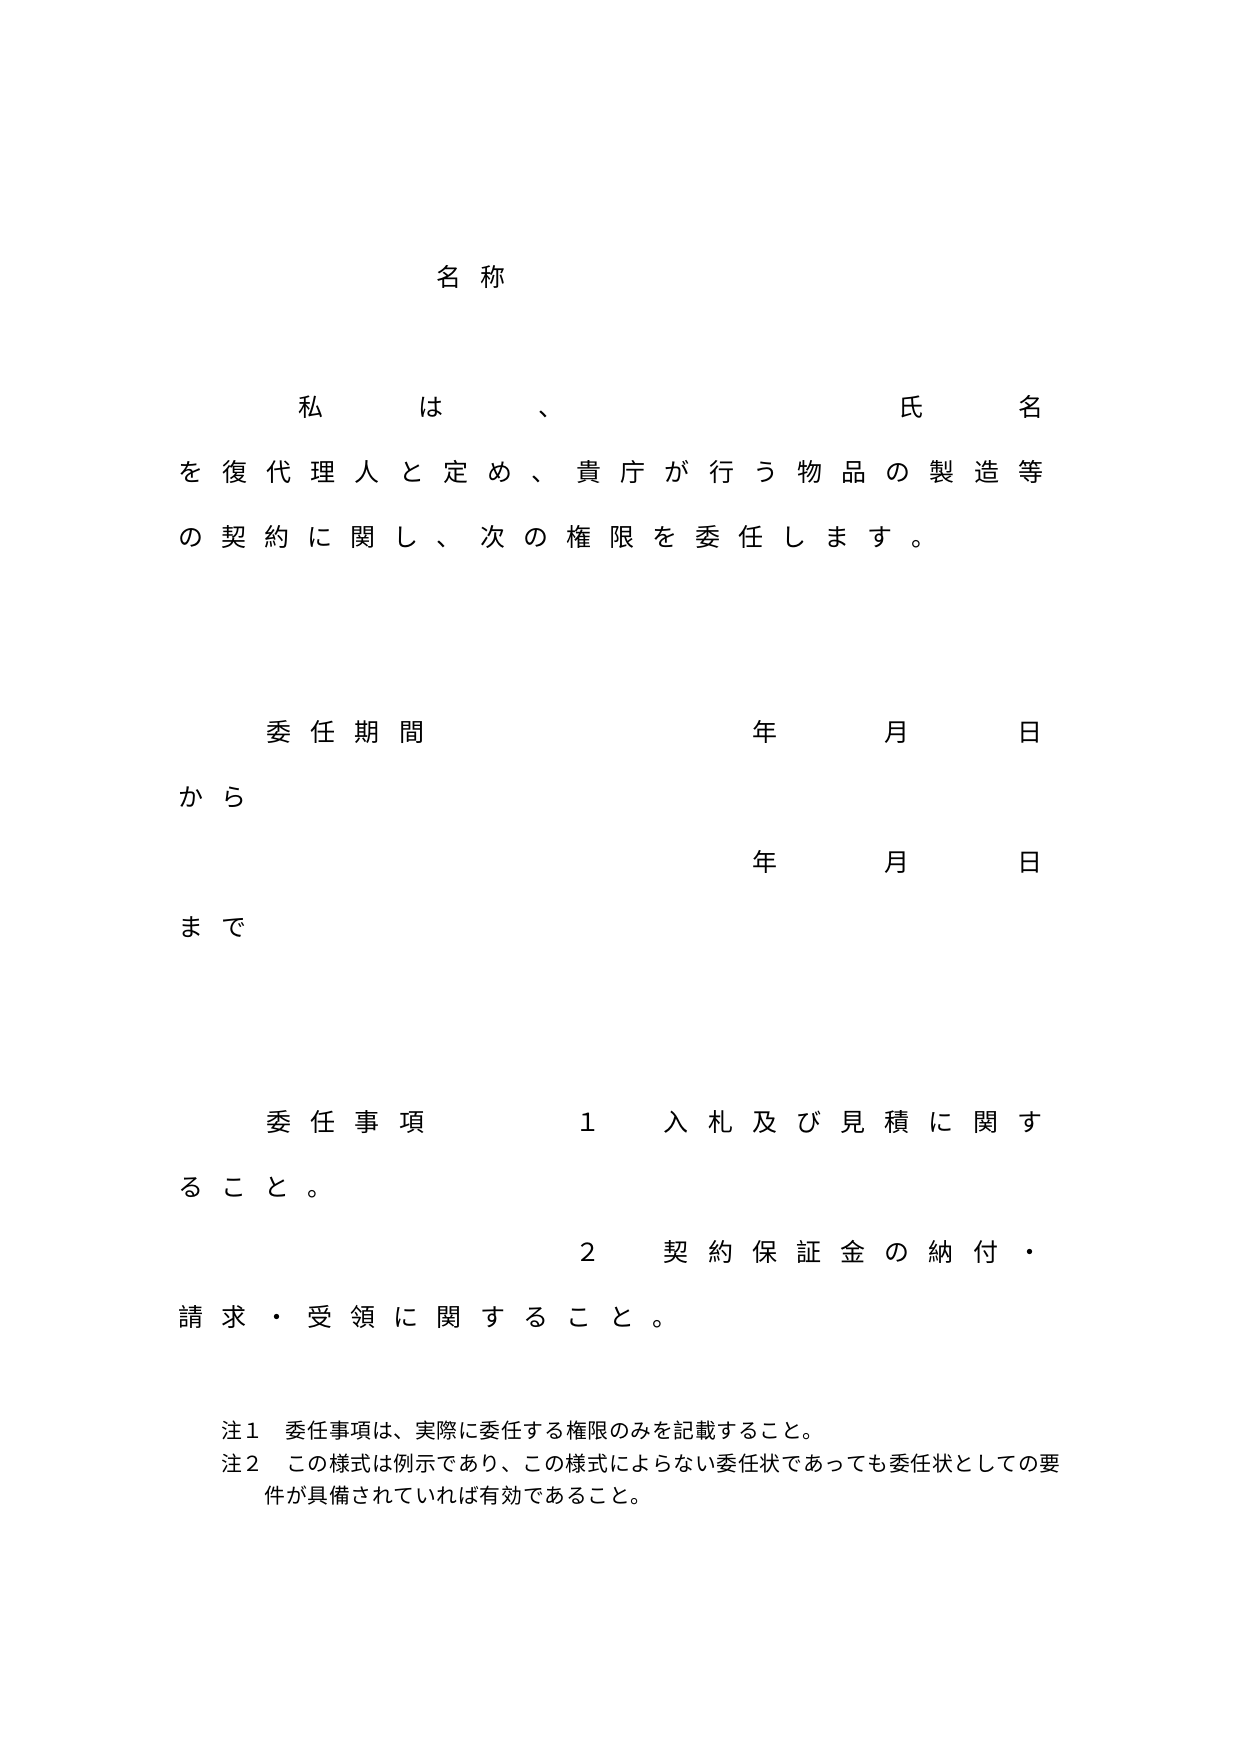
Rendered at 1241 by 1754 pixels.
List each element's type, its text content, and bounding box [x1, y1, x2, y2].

text 私は、 氏名 を復代理人と定め、貴庁が行う物品の製造等の契約に関し、次の権限を委任します。 [178, 373, 1062, 568]
text 年 月 日まで [178, 828, 1062, 958]
text 委任事項 １ 入札及び見積に関すること。 [178, 1088, 1062, 1218]
text 注２ この様式は例示であり、この様式によらない委任状であっても委任状としての要件が具備されていれば有効であること。 [178, 1446, 1062, 1511]
text 注１ 委任事項は、実際に委任する権限のみを記載すること。 [178, 1413, 1062, 1446]
text 名称 [178, 243, 1062, 308]
text ２ 契約保証金の納付・請求・受領に関すること。 [178, 1218, 1062, 1348]
text 委任期間 年 月 日から [178, 698, 1062, 828]
